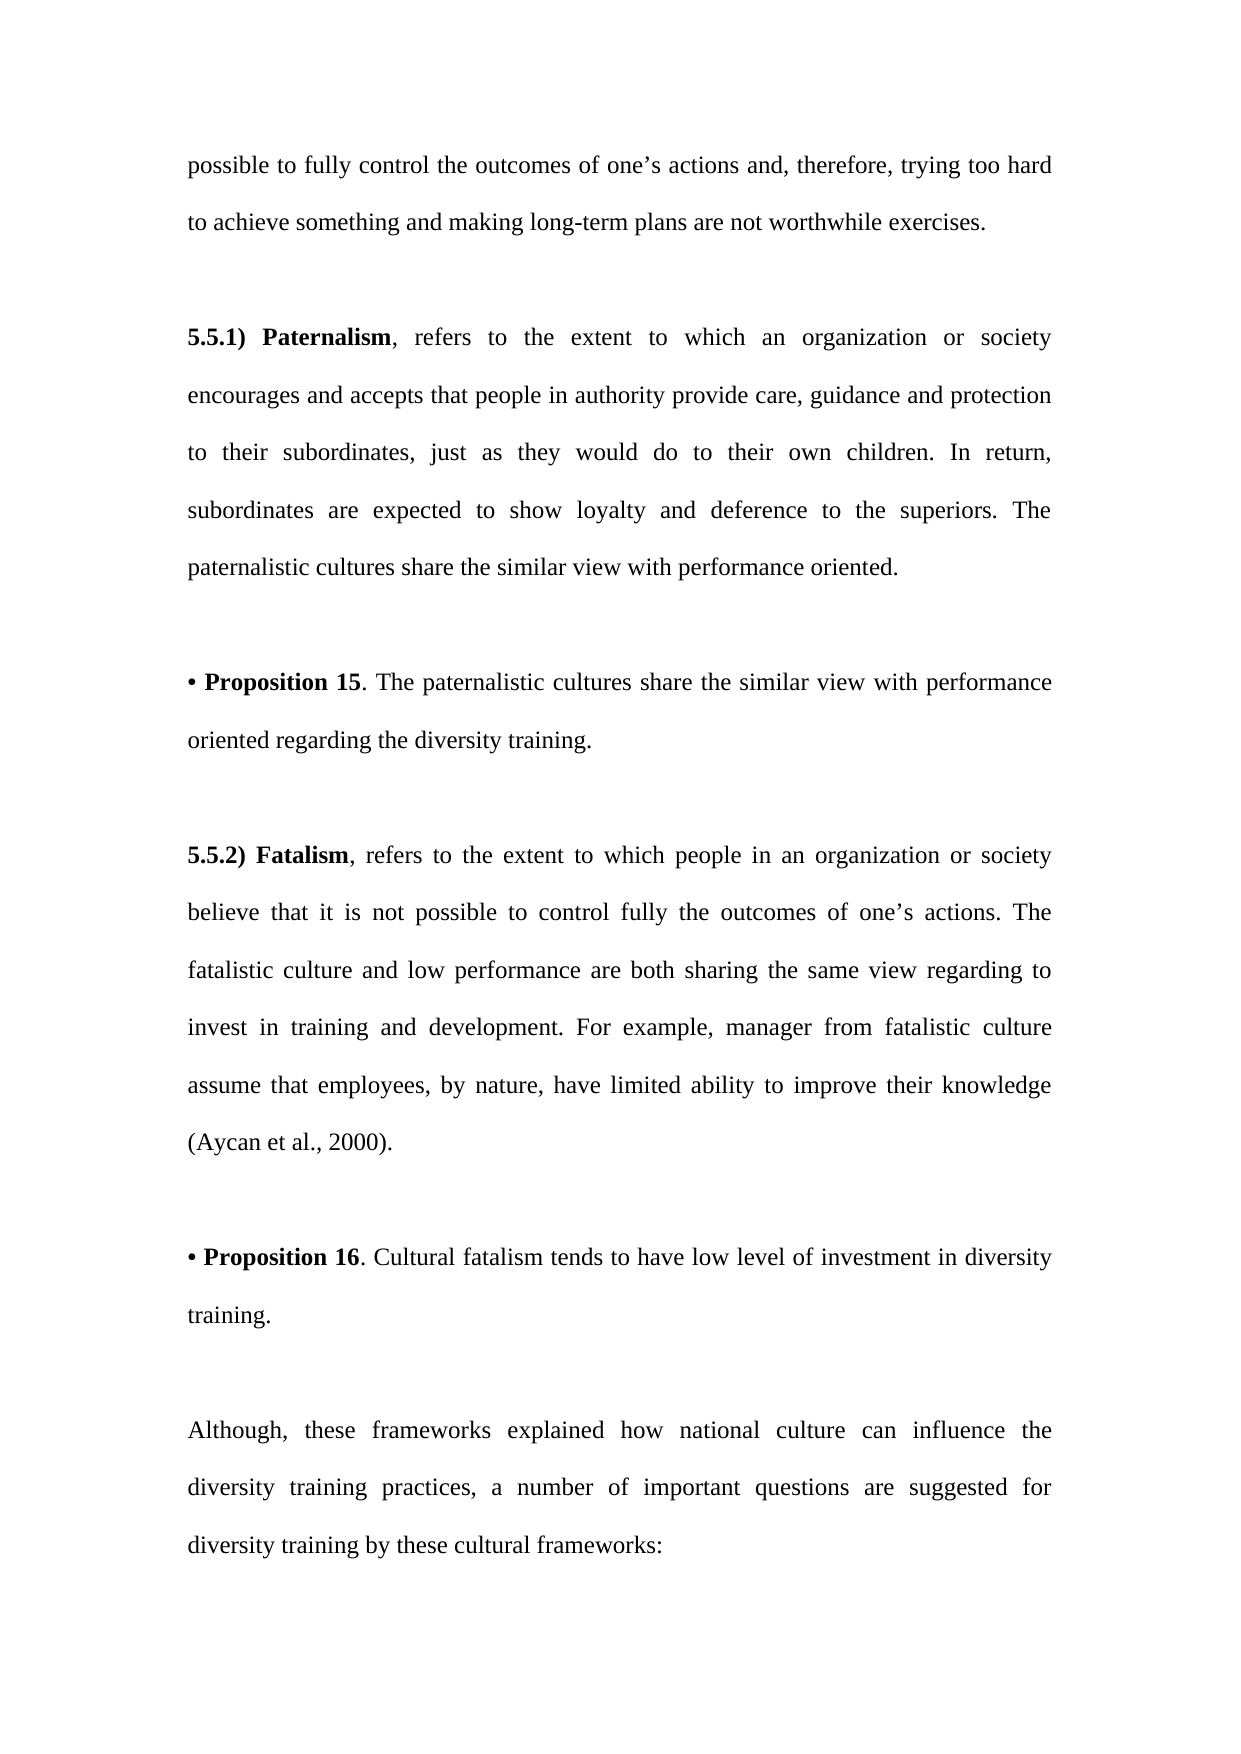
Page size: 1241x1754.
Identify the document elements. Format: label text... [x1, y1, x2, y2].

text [187, 150, 1053, 236]
text Although, these frameworks explained how national culture can influence the diversity training practices, a number of important questions are suggested for diversity training by these cultural frameworks: [187, 1415, 1053, 1559]
text 5.5.1) Paternalism, refers to the extent to which an organization or society encourages and accepts that people in authority provide care, guidance and protection to their subordinates, just as they would do to their own children. In return, subordinates are expected to show loyalty and deference to the superiors. The paternalistic cultures share the similar view with performance oriented. [187, 322, 1053, 581]
text 5.5.2) Fatalism, refers to the extent to which people in an organization or society believe that it is not possible to control fully the outcomes of one’s actions. The fatalistic culture and low performance are both sharing the same view regarding to invest in training and development. For example, manager from fatalistic culture assume that employees, by nature, have limited ability to improve their knowledge (Aycan et al., 2000). [187, 840, 1053, 1156]
text • Proposition 16. Cultural fatalism tends to have low level of investment in diversity training. [187, 1242, 1053, 1329]
text • Proposition 15. The paternalistic cultures share the similar view with performance oriented regarding the diversity training. [187, 667, 1053, 754]
